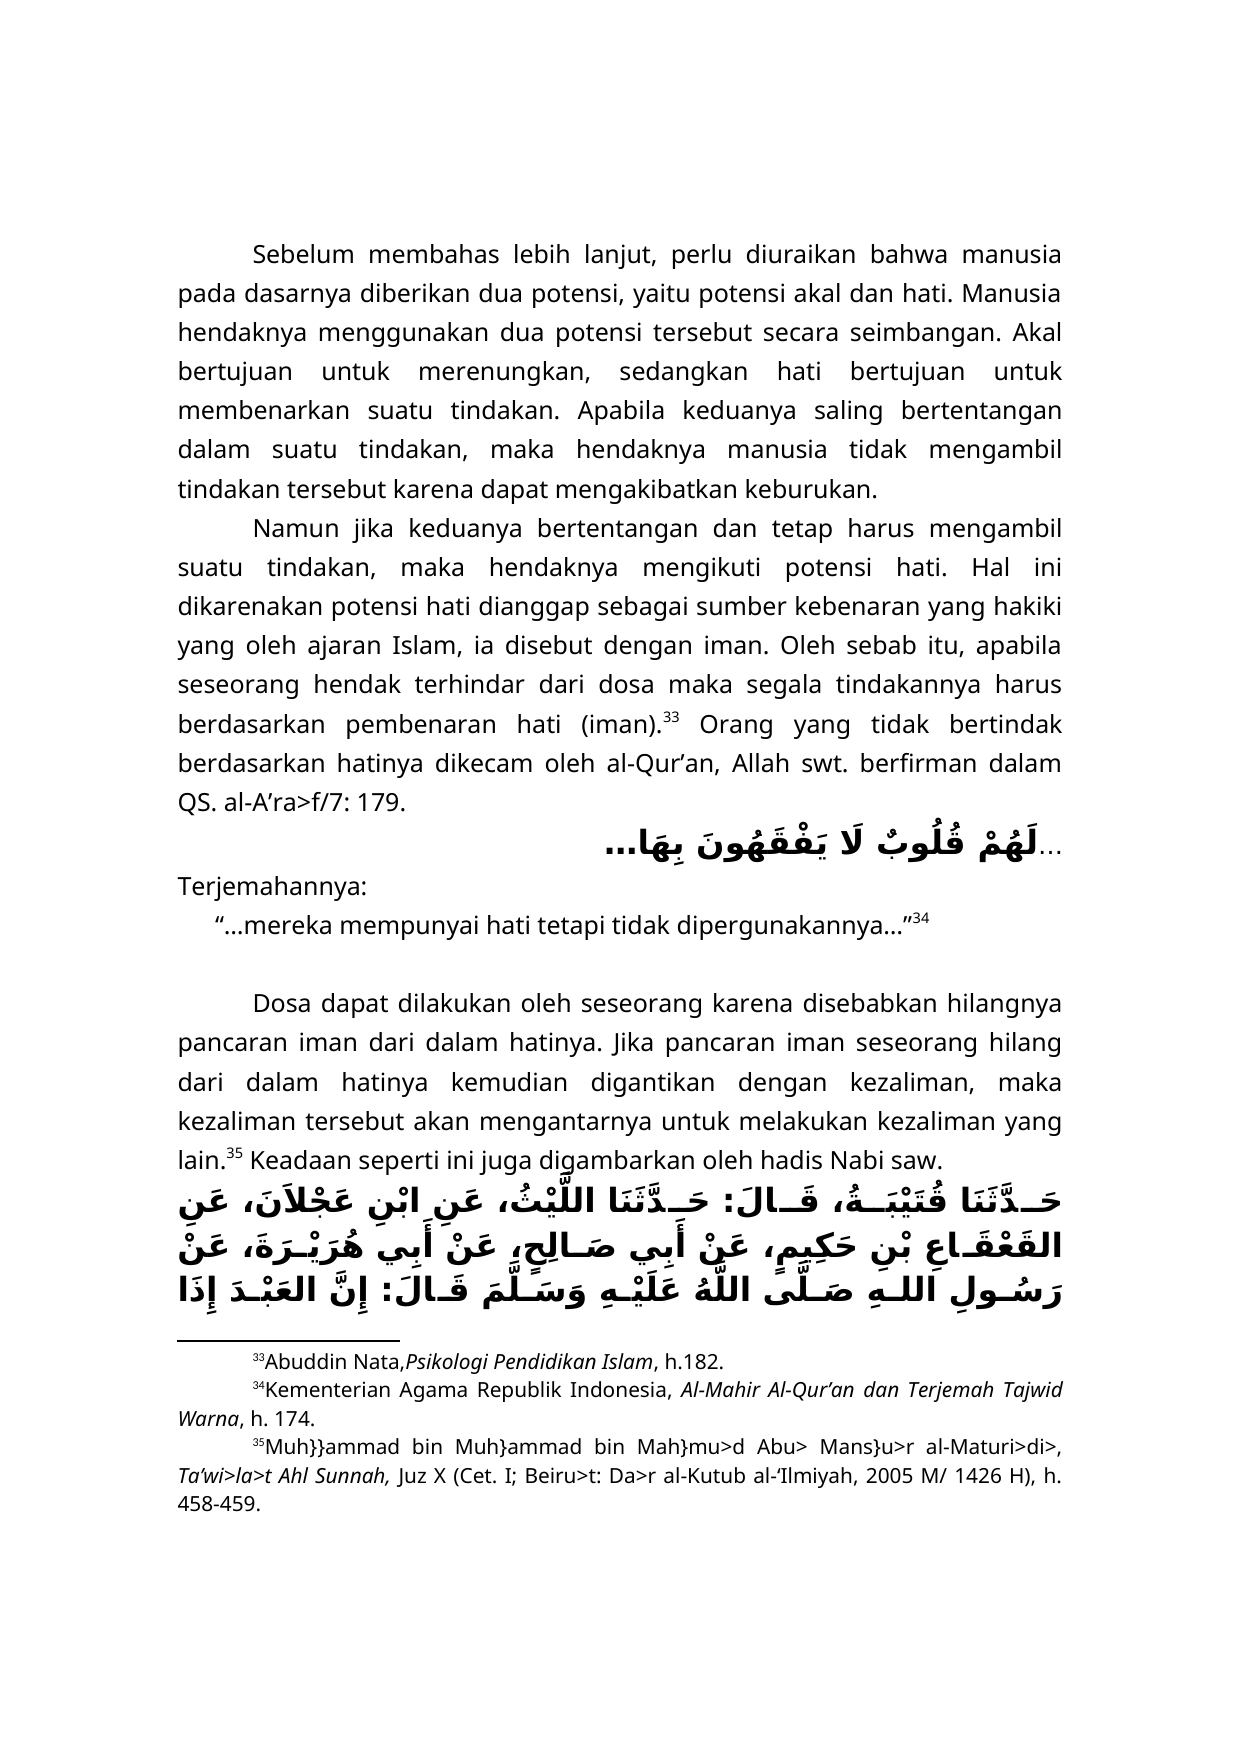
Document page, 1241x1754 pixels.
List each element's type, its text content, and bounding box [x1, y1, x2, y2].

list Sebelum membahas lebih lanjut, perlu diuraikan bahwa manusia pada dasarnya diberikan dua potensi, yaitu potensi akal dan hati. Manusia hendaknya menggunakan dua potensi tersebut secara seimbangan. Akal bertujuan untuk merenungkan, sedangkan hati bertujuan untuk membenarkan suatu tindakan. Apabila keduanya saling bertentangan dalam suatu tindakan, maka hendaknya manusia tidak mengambil tindakan tersebut karena dapat mengakibatkan keburukan. [177, 236, 1063, 505]
list Dosa dapat dilakukan oleh seseorang karena disebabkan hilangnya pancaran iman dari dalam hatinya. Jika pancaran iman seseorang hilang dari dalam hatinya kemudian digantikan dengan kezaliman, maka kezaliman tersebut akan mengantarnya untuk melakukan kezaliman yang lain. Keadaan seperti ini juga digambarkan oleh hadis Nabi saw. [177, 986, 1063, 1177]
list “…mereka mempunyai hati tetapi tidak dipergunakannya…” [215, 907, 1063, 942]
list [177, 1182, 1063, 1310]
list Terjemahannya: [177, 868, 1063, 902]
list …لَهُمْ قُلُوبٌ لَا يَفْقَهُونَ بِهَا… [177, 824, 1063, 863]
list Namun jika keduanya bertentangan dan tetap harus mengambil suatu tindakan, maka hendaknya mengikuti potensi hati. Hal ini dikarenakan potensi hati dianggap sebagai sumber kebenaran yang hakiki yang oleh ajaran Islam, ia disebut dengan iman. Oleh sebab itu, apabila seseorang hendak terhindar dari dosa maka segala tindakannya harus berdasarkan pembenaran hati (iman). Orang yang tidak bertindak berdasarkan hatinya dikecam oleh al-Qur’an, Allah swt. berfirman dalam QS. al-A’ra>f/7: 179. [177, 510, 1063, 819]
